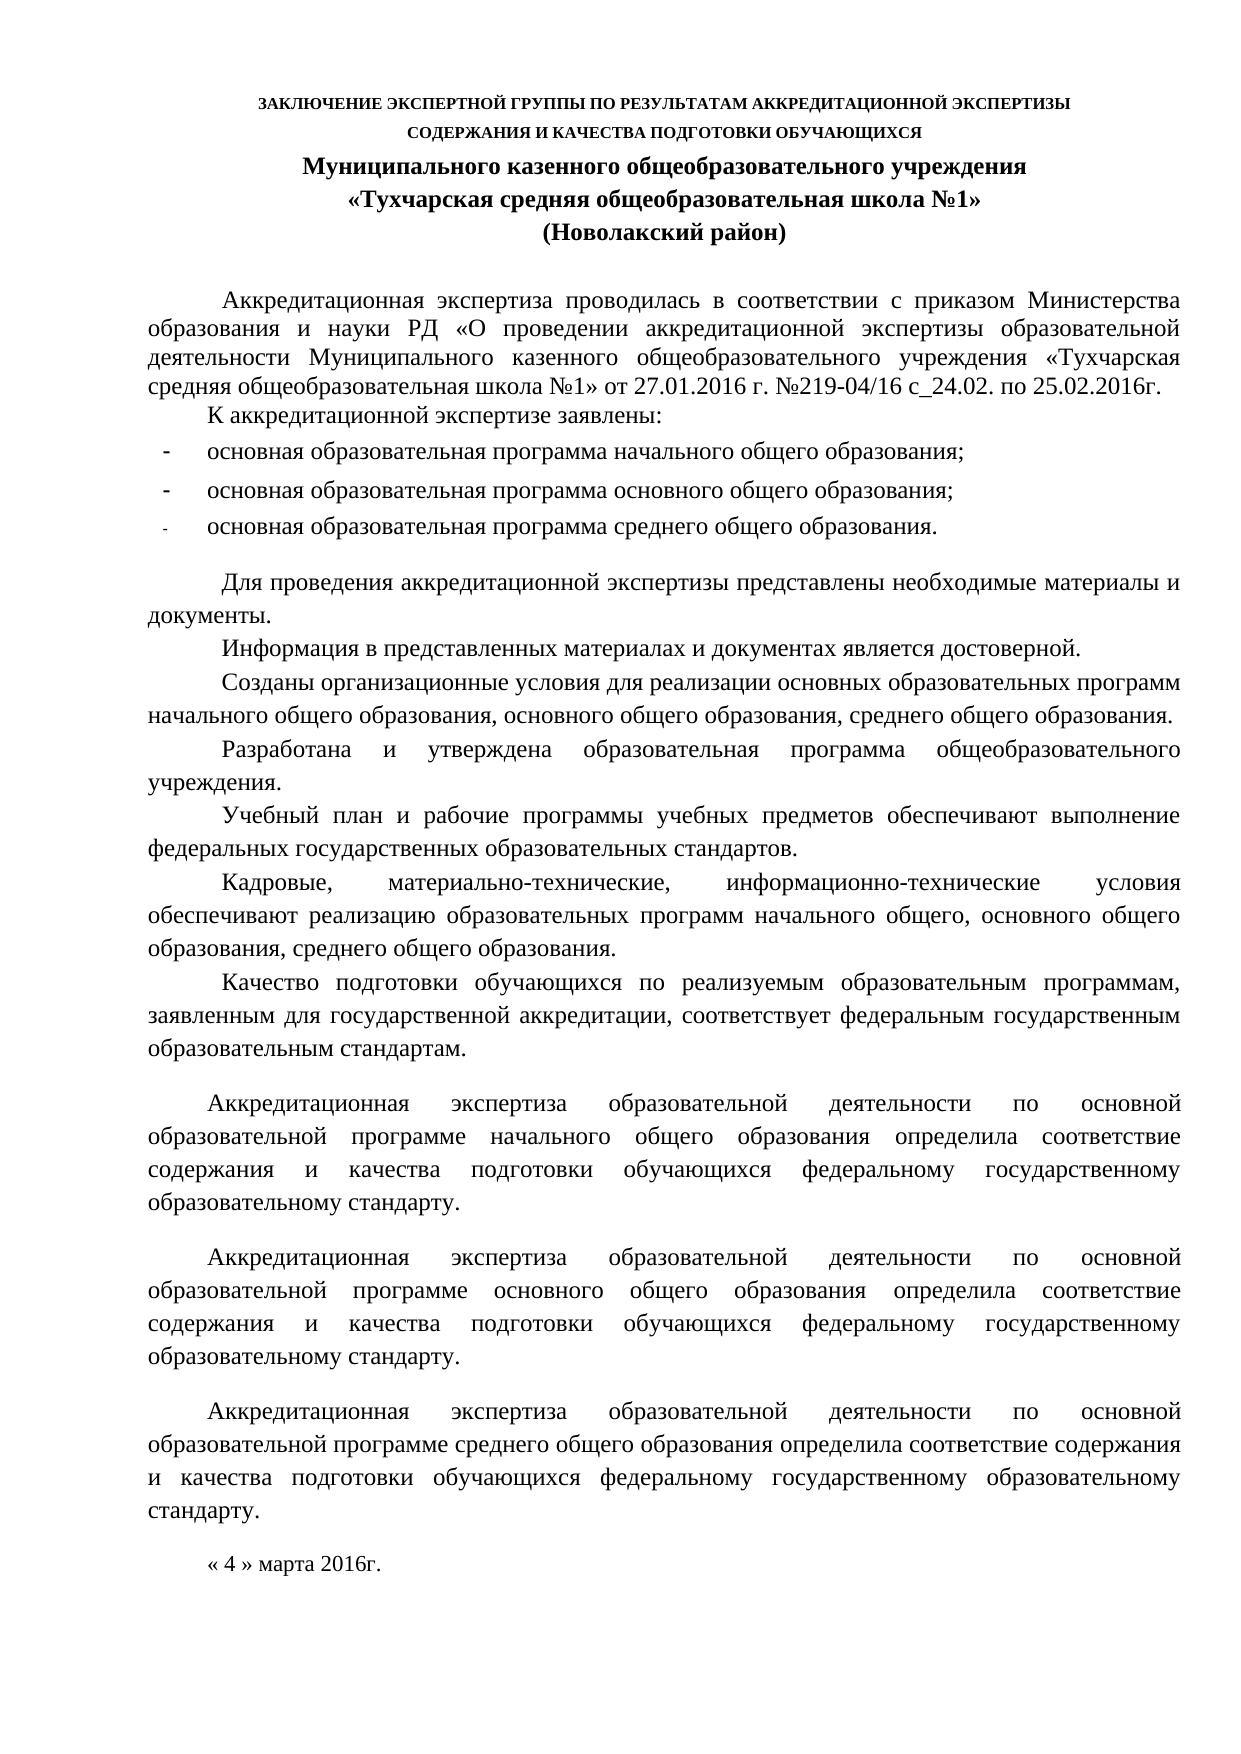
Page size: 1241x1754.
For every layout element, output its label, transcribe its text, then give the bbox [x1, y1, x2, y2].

list основная образовательная программа основного общего образования; [162, 472, 1181, 506]
subtitle (Новолакский район) [148, 217, 1181, 246]
text К аккредитационной экспертизе заявлены: [148, 400, 1181, 428]
subtitle СОДЕРЖАНИЯ И КАЧЕСТВА ПОДГОТОВКИ ОБУЧАЮЩИХСЯ [148, 122, 1181, 142]
list основная образовательная программа среднего общего образования. [162, 511, 1181, 540]
text Аккредитационная экспертиза образовательной деятельности по основной образовательной программе основного общего образования определила соответствие содержания и качества подготовки обучающихся федеральному государственному образовательному стандарту. [148, 1242, 1181, 1369]
text Для проведения аккредитационной экспертизы представлены необходимые материалы и документы. [148, 567, 1181, 628]
subtitle ЗАКЛЮЧЕНИЕ ЭКСПЕРТНОЙ ГРУППЫ ПО РЕЗУЛЬТАТАМ АККРЕДИТАЦИОННОЙ ЭКСПЕРТИЗЫ [148, 94, 1181, 113]
text Учебный план и рабочие программы учебных предметов обеспечивают выполнение федеральных государственных образовательных стандартов. [148, 800, 1181, 862]
text Разработана и утверждена образовательная программа общеобразовательного учреждения. [148, 734, 1181, 795]
text Кадровые, материально-технические, информационно-технические условия обеспечивают реализацию образовательных программ начального общего, основного общего образования, среднего общего образования. [148, 867, 1181, 962]
subtitle «Тухчарская средняя общеобразовательная школа №1» [148, 184, 1181, 213]
list основная образовательная программа начального общего образования; [162, 433, 1181, 467]
text Аккредитационная экспертиза проводилась в соответствии с приказом Министерства образования и науки РД «О проведении аккредитационной экспертизы образовательной деятельности Муниципального казенного общеобразовательного учреждения «Тухчарская средняя общеобразовательная школа №1» от 27.01.2016 г. №219-04/16 с_24.02. по 25.02.2016г. [148, 285, 1181, 400]
text Аккредитационная экспертиза образовательной деятельности по основной образовательной программе начального общего образования определила соответствие содержания и качества подготовки обучающихся федеральному государственному образовательному стандарту. [148, 1088, 1181, 1216]
text Качество подготовки обучающихся по реализуемым образовательным программам, заявленным для государственной аккредитации, соответствует федеральным государственным образовательным стандартам. [148, 967, 1181, 1061]
text Информация в представленных материалах и документах является достоверной. [148, 633, 1181, 662]
text Созданы организационные условия для реализации основных образовательных программ начального общего образования, основного общего образования, среднего общего образования. [148, 667, 1181, 729]
subtitle Муниципального казенного общеобразовательного учреждения [148, 151, 1181, 180]
text Аккредитационная экспертиза образовательной деятельности по основной образовательной программе среднего общего образования определила соответствие содержания и качества подготовки обучающихся федеральному государственному образовательному стандарту. [148, 1396, 1181, 1524]
text « 4 » марта 2016г. [148, 1550, 1181, 1576]
